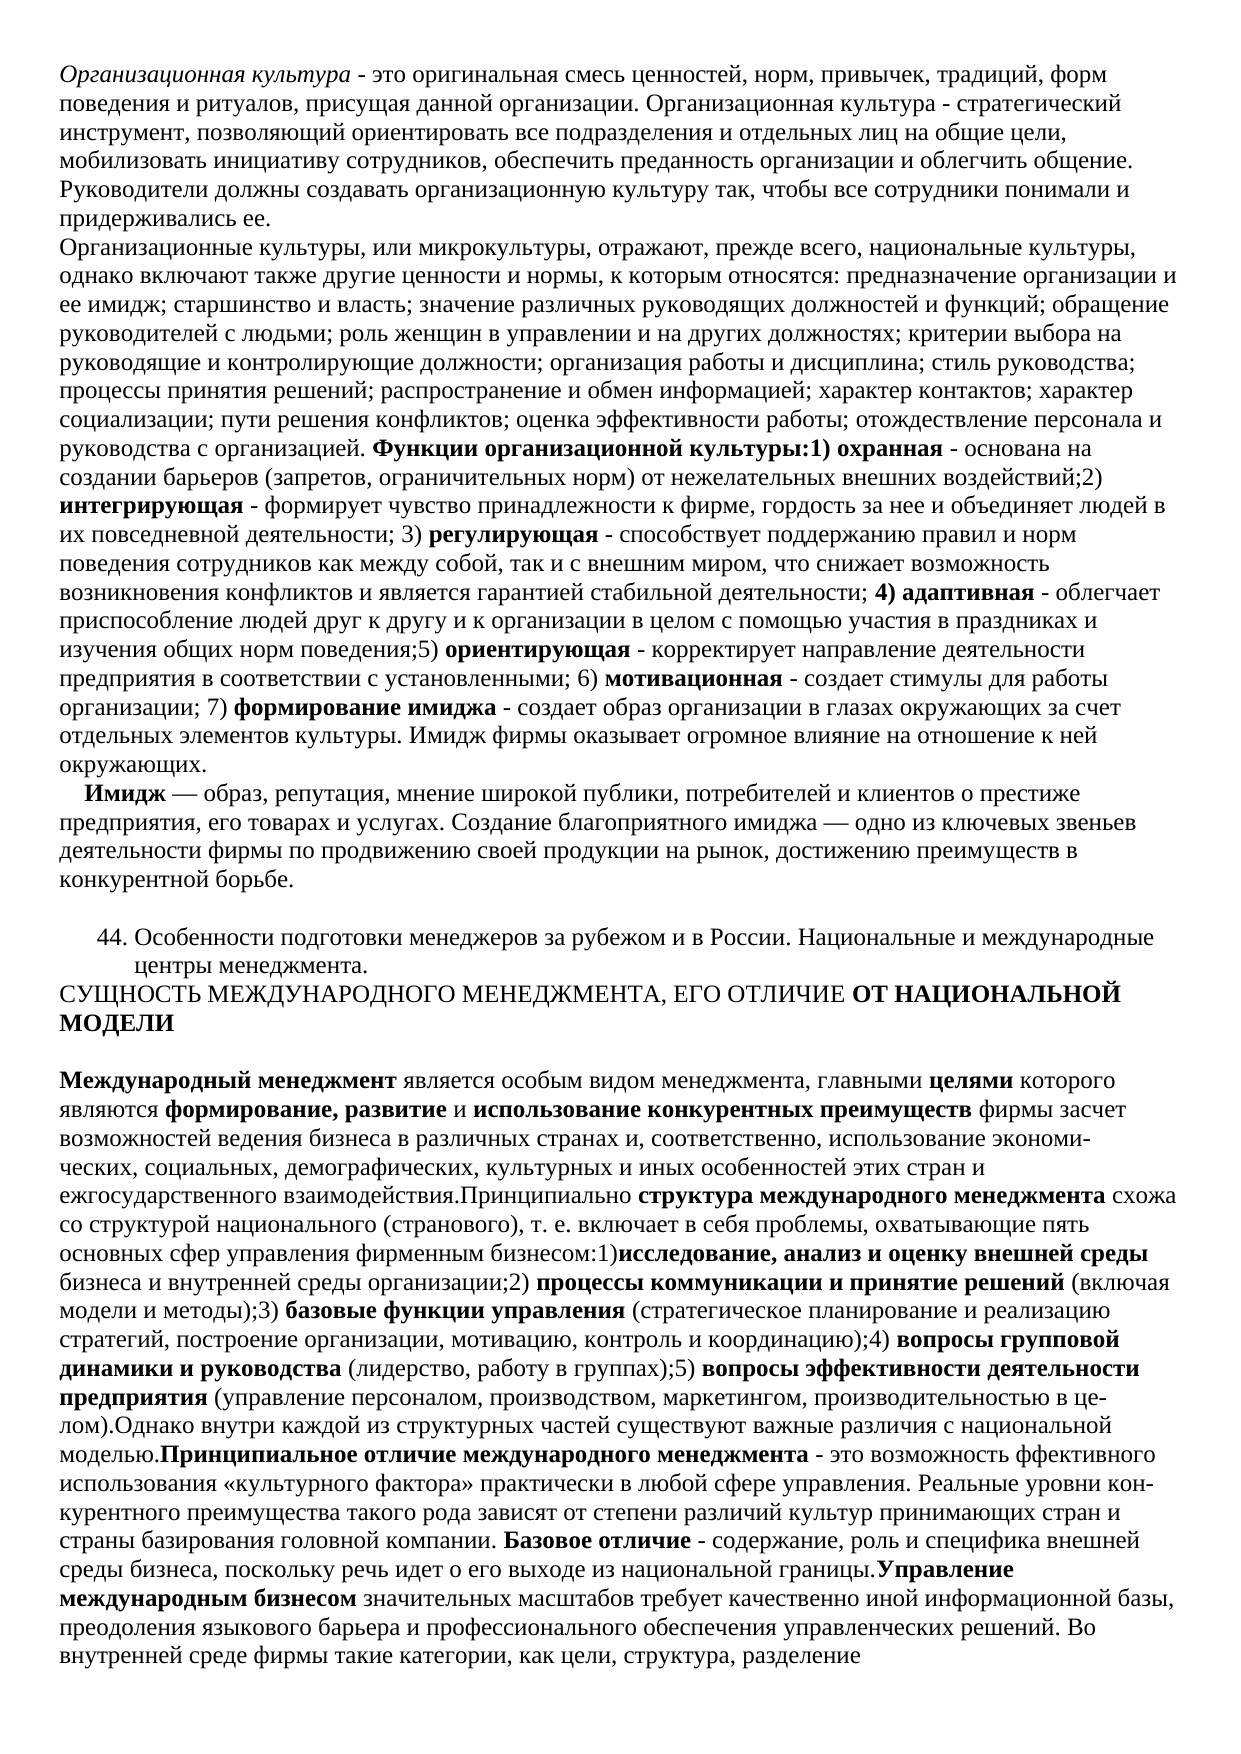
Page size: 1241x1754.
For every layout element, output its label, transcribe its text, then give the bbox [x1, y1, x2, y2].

text Международный менеджмент является особым видом менеджмента, главными целями которого являются формирование, развитие и использование конкурентных преимуществ фирмы засчет возможностей ведения бизнеса в различных странах и, соответственно, использование экономи- [59, 1065, 1181, 1152]
text СУЩНОСТЬ МЕЖДУНАРОДНОГО МЕНЕДЖМЕНТА, ЕГО ОТЛИЧИЕ ОТ НАЦИОНАЛЬНОЙ МОДЕЛИ [59, 979, 1181, 1037]
text лом).Однако внутри каждой из структурных частей существуют важные различия с национальной моделью.Принципиальное отличие международного менеджмента - это возможность ффективного использования «культурного фактора» практически в любой сфере управления. Реальные уровни кон- [59, 1410, 1181, 1497]
text курентного преимущества такого рода зависят от степени различий культур принимающих стран и страны базирования головной компании. Базовое отличие - содержание, роль и специфика внешней среды бизнеса, поскольку речь идет о его выходе из национальной границы.Управление международным бизнесом значительных масштабов требует качественно иной информационной базы, преодоления языкового барьера и профессионального обеспечения управленческих решений. Во внутренней среде фирмы такие категории, как цели, структура, разделение [59, 1497, 1181, 1669]
text Организационная культура - это оригинальная смесь ценностей, норм, привычек, традиций, форм поведения и ритуалов, присущая данной организации. Организационная культура - стратегический инструмент, позволяющий ориентировать все подразделения и отдельных лиц на общие цели, мобилизовать инициативу сотрудников, обеспечить преданность организации и облегчить общение. Руководители должны создавать организационную культуру так, чтобы все сотрудники понимали и придерживались ее. Организационные культуры, или микрокультуры, отражают, прежде всего, национальные культуры, однако включают также другие ценности и нормы, к которым относятся: предназначение организации и ее имидж; старшинство и власть; значение различных руководящих должностей и функций; обращение руководителей с людьми; роль женщин в управлении и на других должностях; критерии выбора на руководящие и контролирующие должности; организация работы и дисциплина; стиль руководства; процессы принятия решений; распространение и обмен информацией; характер контактов; характер социализации; пути решения конфликтов; оценка эффективности работы; отождествление персонала и руководства с организацией. Функции организационной культуры:1) охранная - основана на создании барьеров (запретов, ограничительных норм) от нежелательных внешних воздействий;2) интегрирующая - формирует чувство принадлежности к фирме, гордость за нее и объединяет людей в их повседневной деятельности; 3) регулирующая - способствует поддержанию правил и норм поведения сотрудников как между собой, так и с внешним миром, что снижает возможность возникновения конфликтов и является гарантией стабильной деятельности; 4) адаптивная - облегчает приспособление людей друг к другу и к организации в целом с помощью участия в праздниках и изучения общих норм поведения;5) ориентирующая - корректирует направление деятельности предприятия в соответствии с установленными; 6) мотивационная - создает стимулы для работы организации; 7) формирование имиджа - создает образ организации в глазах окружающих за счет отдельных элементов культуры. Имидж фирмы оказывает огромное влияние на отношение к ней окружающих. [59, 59, 1181, 778]
text Имидж — образ, репутация, мнение широкой публики, потребителей и клиентов о престиже предприятия, его товарах и услугах. Создание благоприятного имиджа — одно из ключевых звеньев деятельности фирмы по продвижению своей продукции на рынок, достижению преимуществ в конкурентной борьбе. [59, 778, 1181, 893]
list Особенности подготовки менеджеров за рубежом и в России. Национальные и международные центры менеджмента. [97, 922, 1181, 979]
text ческих, социальных, демографических, культурных и иных особенностей этих стран и ежгосударственного взаимодействия.Принципиально структура международного менеджмента схожа со структурой национального (странового), т. е. включает в себя проблемы, охватывающие пять основных сфер управления фирменным бизнесом:1)исследование, анализ и оценку внешней среды бизнеса и внутренней среды организации;2) процессы коммуникации и принятие решений (включая модели и методы);3) базовые функции управления (стратегическое планирование и реализацию стратегий, построение организации, мотивацию, контроль и координацию);4) вопросы групповой динамики и руководства (лидерство, работу в группах);5) вопросы эффективности деятельности предприятия (управление персоналом, производством, маркетингом, производительностью в це- [59, 1152, 1181, 1410]
